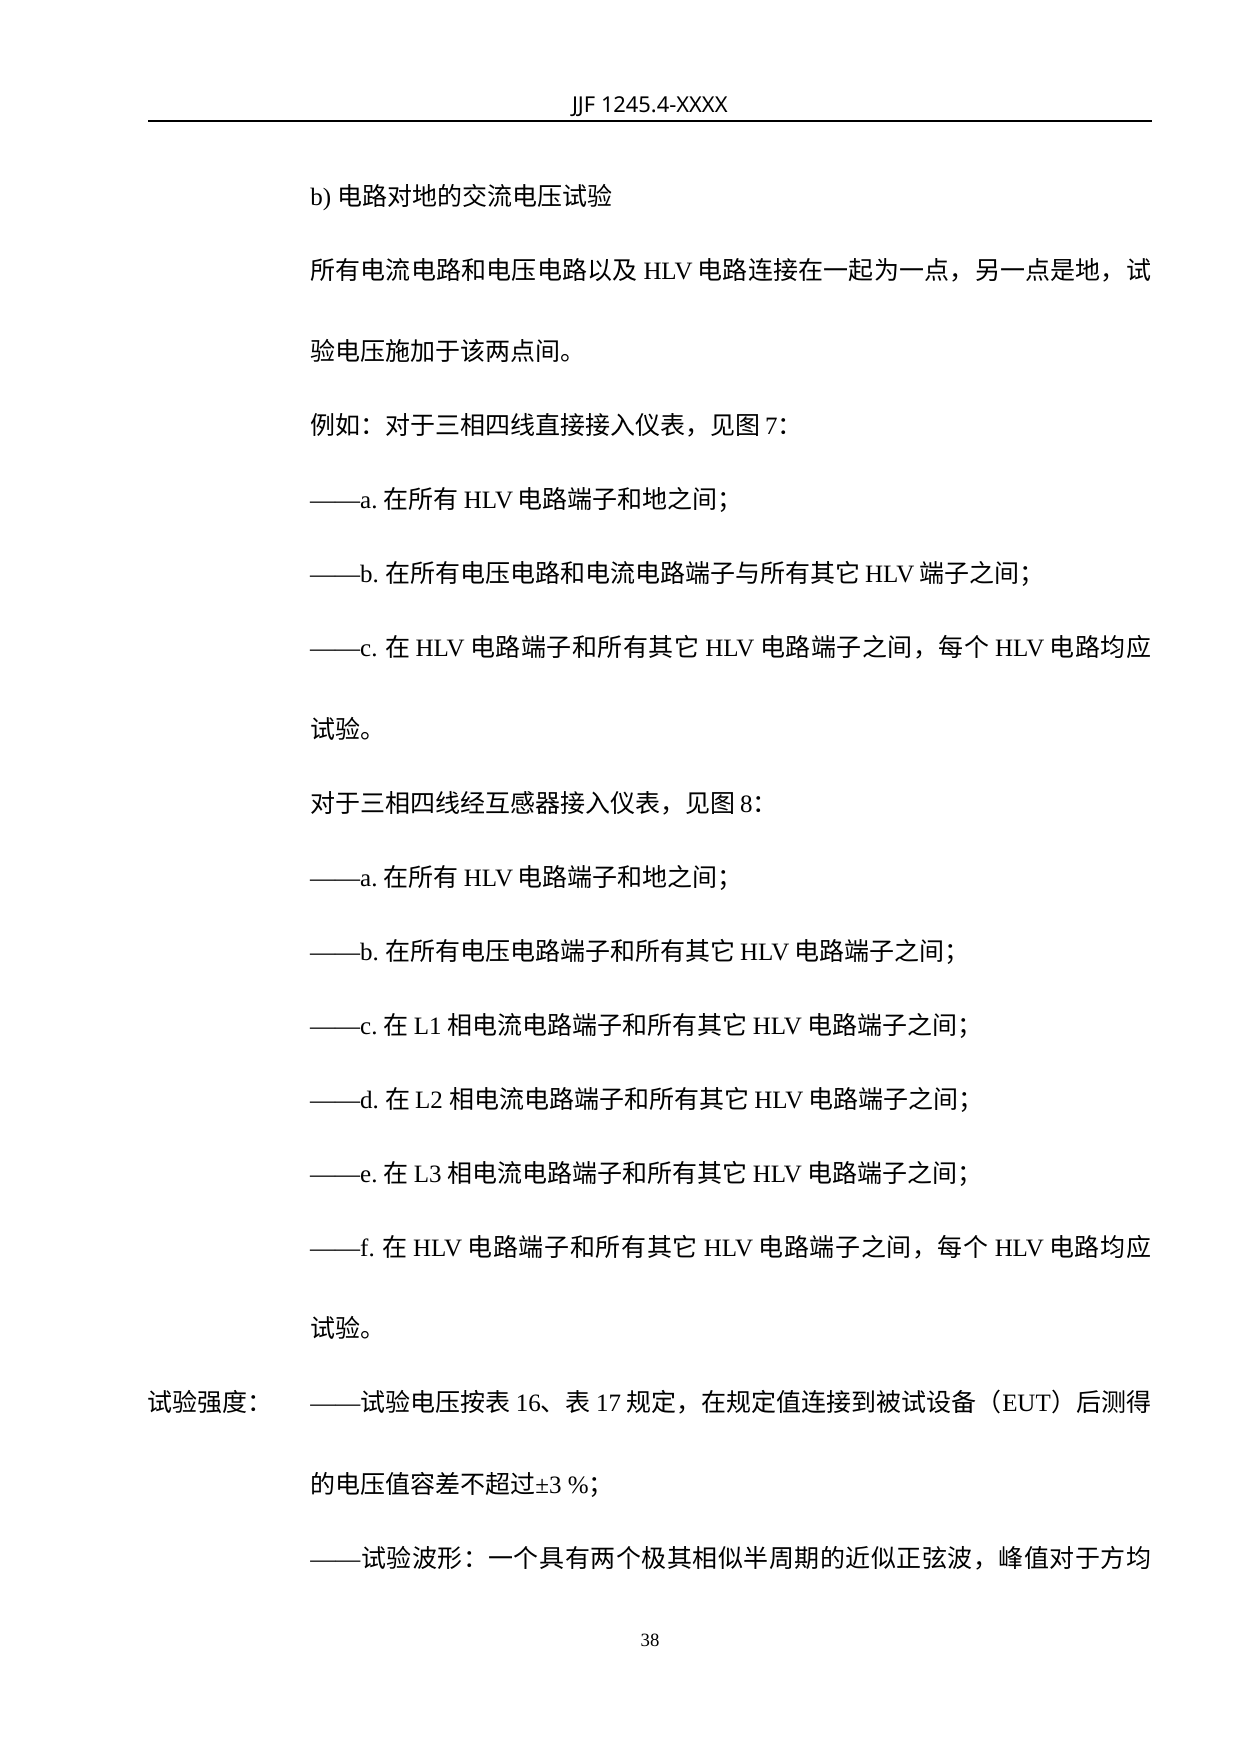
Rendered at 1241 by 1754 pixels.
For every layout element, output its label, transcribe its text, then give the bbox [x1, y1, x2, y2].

text ——c. 在HLV电路端子和所有其它HLV电路端子之间，每个HLV电路均应试验。 [310, 613, 1152, 760]
text 所有电流电路和电压电路以及HLV电路连接在一起为一点，另一点是地，试验电压施加于该两点间。 [310, 236, 1152, 382]
text b) 电路对地的交流电压试验 [310, 162, 1152, 227]
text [148, 1524, 1152, 1589]
text ——d. 在L2 相电流电路端子和所有其它HLV电路端子之间； [310, 1065, 1152, 1130]
text ——a. 在所有HLV电路端子和地之间； [310, 465, 1152, 530]
text ——c. 在L1 相电流电路端子和所有其它HLV电路端子之间； [310, 991, 1152, 1056]
text ——b. 在所有电压电路端子和所有其它HLV电路端子之间； [310, 917, 1152, 982]
text 对于三相四线经互感器接入仪表，见图8： [310, 769, 1152, 834]
text ——e. 在L3 相电流电路端子和所有其它HLV电路端子之间； [310, 1139, 1152, 1204]
text ——f. 在HLV电路端子和所有其它HLV电路端子之间，每个HLV电路均应试验。 [310, 1213, 1152, 1359]
text 试验强度： ——试验电压按表16、表17规定，在规定值连接到被试设备（EUT）后测得的电压值容差不超过±3 %； [148, 1368, 1152, 1515]
text ——b. 在所有电压电路和电流电路端子与所有其它HLV端子之间； [310, 539, 1152, 604]
text 例如：对于三相四线直接接入仪表，见图7： [310, 391, 1152, 456]
text ——a. 在所有HLV电路端子和地之间； [310, 843, 1152, 908]
